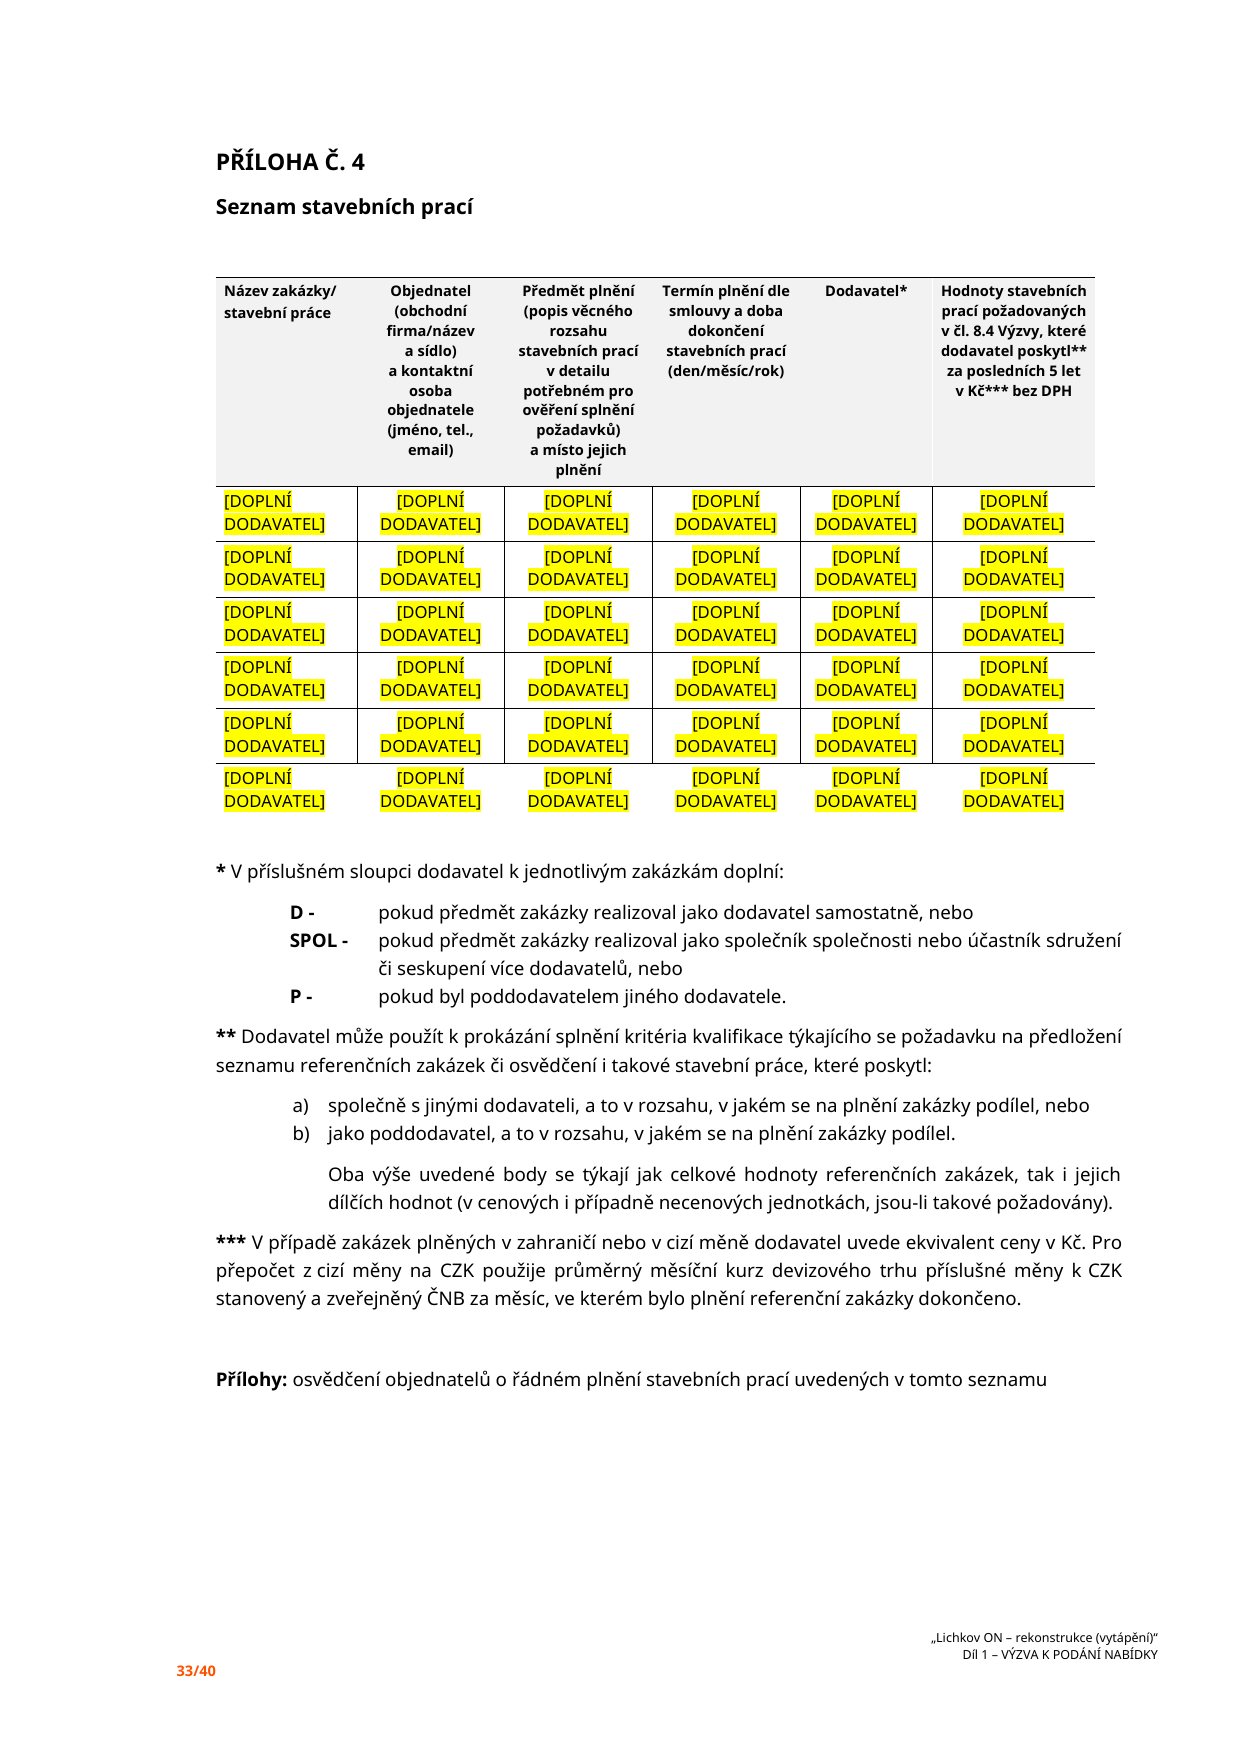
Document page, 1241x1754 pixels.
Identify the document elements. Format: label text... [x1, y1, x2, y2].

table_cell [DOPLNÍ DODAVATEL] [933, 653, 1095, 707]
table_cell [DOPLNÍ DODAVATEL] [216, 764, 357, 818]
table_cell [DOPLNÍ DODAVATEL] [505, 709, 652, 763]
table_cell [DOPLNÍ DODAVATEL] [653, 542, 800, 597]
table_cell [DOPLNÍ DODAVATEL] [652, 764, 800, 818]
table_cell [DOPLNÍ DODAVATEL] [357, 764, 504, 818]
table_cell [DOPLNÍ DODAVATEL] [801, 653, 932, 707]
table_cell [DOPLNÍ DODAVATEL] [216, 598, 357, 652]
table_header Termín plnění dle smlouvy a doba dokončení stavebních prací (den/měsíc/rok) [652, 278, 800, 486]
table_cell [DOPLNÍ DODAVATEL] [216, 653, 357, 707]
table_cell [DOPLNÍ DODAVATEL] [653, 487, 800, 541]
table_cell [DOPLNÍ DODAVATEL] [358, 542, 504, 597]
table_cell [DOPLNÍ DODAVATEL] [653, 709, 800, 763]
table_cell [DOPLNÍ DODAVATEL] [801, 542, 932, 597]
table_cell [DOPLNÍ DODAVATEL] [358, 653, 504, 707]
table_header Název zakázky/ stavební práce [216, 278, 357, 486]
text jako poddodavatel, a to v rozsahu, v jakém se na plnění zakázky podílel. [292, 1120, 1122, 1146]
table_cell [DOPLNÍ DODAVATEL] [505, 542, 652, 597]
table_cell [DOPLNÍ DODAVATEL] [504, 764, 652, 818]
text SPOL - pokud předmět zakázky realizoval jako společník společnosti nebo účastník sdružení či seskupení více dodavatelů, nebo [289, 927, 1122, 981]
table_cell [DOPLNÍ DODAVATEL] [216, 487, 357, 541]
table_cell [DOPLNÍ DODAVATEL] [933, 764, 1095, 818]
text P - pokud byl poddodavatelem jiného dodavatele. [289, 983, 1122, 1009]
text D - pokud předmět zakázky realizoval jako dodavatel samostatně, nebo [289, 899, 1122, 925]
text Seznam stavebních prací [216, 192, 1122, 221]
text Přílohy: osvědčení objednatelů o řádném plnění stavebních prací uvedených v tomto seznamu [216, 1367, 1122, 1392]
table_cell [DOPLNÍ DODAVATEL] [801, 598, 932, 652]
text *** V případě zakázek plněných v zahraničí nebo v cizí měně dodavatel uvede ekvivalent ceny v Kč. Pro přepočet z cizí měny na CZK použije průměrný měsíční kurz devizového trhu příslušné měny k CZK stanovený a zveřejněný ČNB za měsíc, ve kterém bylo plnění referenční zakázky dokončeno. [216, 1229, 1122, 1311]
table_cell [DOPLNÍ DODAVATEL] [653, 598, 800, 652]
table_cell [DOPLNÍ DODAVATEL] [216, 709, 357, 763]
list společně s jinými dodavateli, a to v rozsahu, v jakém se na plnění zakázky podílel, nebo [292, 1092, 1122, 1118]
table_header Předmět plnění (popis věcného rozsahu stavebních prací v detailu potřebném pro ověření splnění požadavků) a místo jejich plnění [504, 278, 652, 486]
table_cell [DOPLNÍ DODAVATEL] [801, 487, 932, 541]
table_cell [DOPLNÍ DODAVATEL] [505, 487, 652, 541]
table_cell [DOPLNÍ DODAVATEL] [358, 598, 504, 652]
table_header Dodavatel* [800, 278, 932, 486]
table_cell [DOPLNÍ DODAVATEL] [653, 653, 800, 707]
table_cell [DOPLNÍ DODAVATEL] [505, 653, 652, 707]
table_header Hodnoty stavebních prací požadovaných v čl. 8.4 Výzvy, které dodavatel poskytl** za posledních 5 let v Kč*** bez DPH [933, 278, 1095, 486]
table_cell [DOPLNÍ DODAVATEL] [358, 709, 504, 763]
text ** Dodavatel může použít k prokázání splnění kritéria kvalifikace týkajícího se požadavku na předložení seznamu referenčních zakázek či osvědčení i takové stavební práce, které poskytl: [216, 1024, 1122, 1077]
table_cell [DOPLNÍ DODAVATEL] [933, 487, 1095, 541]
list Oba výše uvedené body se týkají jak celkové hodnoty referenčních zakázek, tak i jejich dílčích hodnot (v cenových i případně necenových jednotkách, jsou-li takové požadovány). [328, 1161, 1122, 1214]
table_cell [DOPLNÍ DODAVATEL] [800, 764, 932, 818]
table_cell [DOPLNÍ DODAVATEL] [358, 487, 504, 541]
table_cell [DOPLNÍ DODAVATEL] [933, 598, 1095, 652]
table_cell [DOPLNÍ DODAVATEL] [933, 709, 1095, 763]
table_cell [DOPLNÍ DODAVATEL] [505, 598, 652, 652]
table_header Objednatel (obchodní firma/název a sídlo) a kontaktní osoba objednatele (jméno, tel., email) [357, 278, 504, 486]
text * V příslušném sloupci dodavatel k jednotlivým zakázkám doplní: [216, 859, 1122, 884]
text Příloha č. 4 [216, 146, 1122, 177]
table_cell [DOPLNÍ DODAVATEL] [933, 542, 1095, 597]
table_cell [DOPLNÍ DODAVATEL] [801, 709, 932, 763]
table_cell [DOPLNÍ DODAVATEL] [216, 542, 357, 597]
